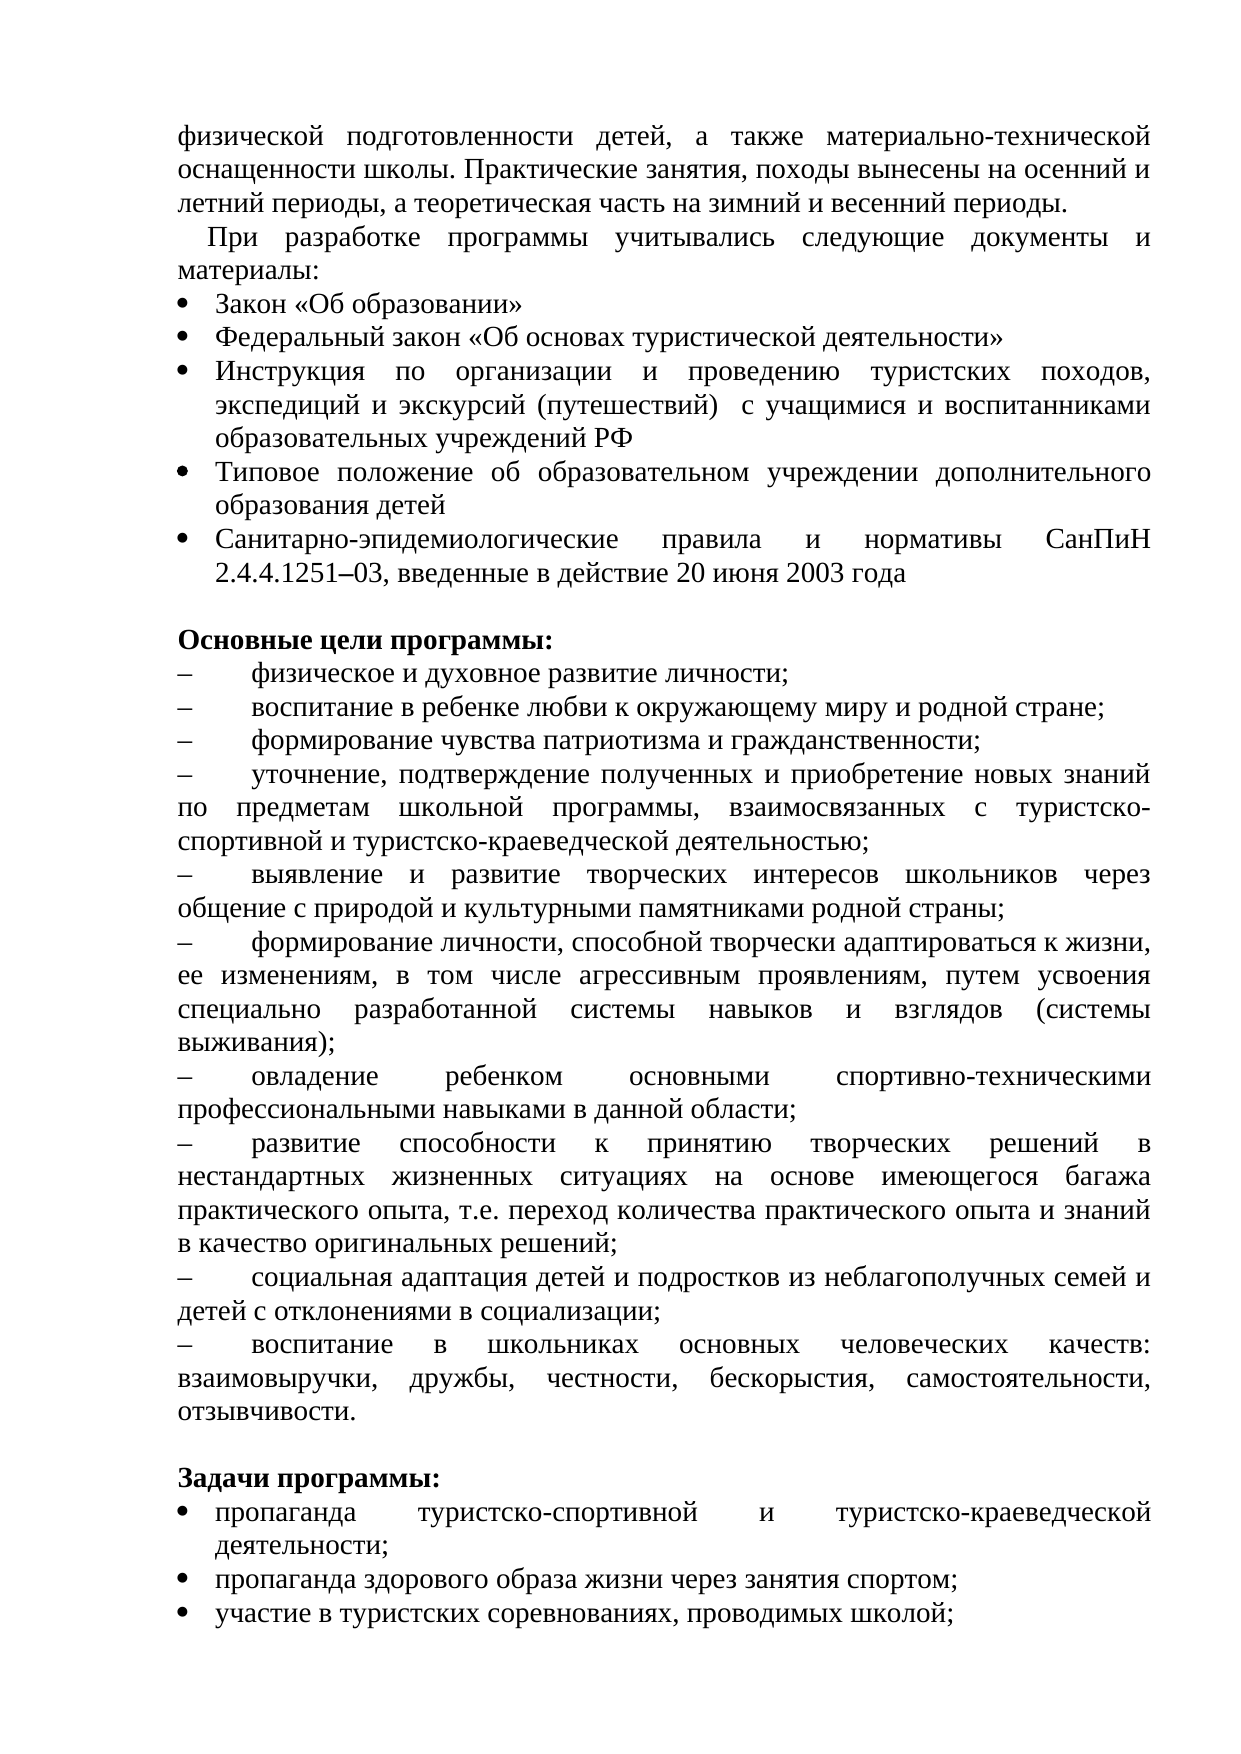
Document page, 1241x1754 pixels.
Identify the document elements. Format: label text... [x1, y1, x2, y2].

list физическое и духовное развитие личности; [177, 655, 1152, 689]
text При разработке программы учитывались следующие документы и материалы: [177, 219, 1152, 286]
list пропаганда здорового образа жизни через занятия спортом; [177, 1561, 1152, 1595]
list воспитание в ребенке любви к окружающему миру и родной стране; [177, 689, 1152, 722]
list Санитарно-эпидемиологические правила и нормативы СанПиН 2.4.4.1251–03, введенные в действие 20 июня 2003 года [177, 521, 1152, 588]
text Основные цели программы: [177, 622, 1152, 655]
list участие в туристских соревнованиях, проводимых школой; [177, 1595, 1152, 1628]
list Федеральный закон «Об основах туристической деятельности» [177, 319, 1152, 353]
list воспитание в школьниках основных человеческих качеств: взаимовыручки, дружбы, честности, бескорыстия, самостоятельности, отзывчивости. [177, 1326, 1152, 1427]
list пропаганда туристско-спортивной и туристско-краеведческой деятельности; [177, 1494, 1152, 1561]
text Задачи программы: [177, 1460, 1152, 1494]
list овладение ребенком основными спортивно-техническими профессиональными навыками в данной области; [177, 1058, 1152, 1125]
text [177, 118, 1152, 219]
list Инструкция по организации и проведению туристских походов, экспедиций и экскурсий (путешествий) с учащимися и воспитанниками образовательных учреждений РФ [177, 353, 1152, 454]
list социальная адаптация детей и подростков из неблагополучных семей и детей с отклонениями в социализации; [177, 1259, 1152, 1326]
list уточнение, подтверждение полученных и приобретение новых знаний по предметам школьной программы, взаимосвязанных с туристско-спортивной и туристско-краеведческой деятельностью; [177, 756, 1152, 857]
list формирование личности, способной творчески адаптироваться к жизни, ее изменениям, в том числе агрессивным проявлениям, путем усвоения специально разработанной системы навыков и взглядов (системы выживания); [177, 924, 1152, 1058]
list развитие способности к принятию творческих решений в нестандартных жизненных ситуациях на основе имеющегося багажа практического опыта, т.е. переход количества практического опыта и знаний в качество оригинальных решений; [177, 1125, 1152, 1259]
list Типовое положение об образовательном учреждении дополнительного образования детей [177, 454, 1152, 521]
list Закон «Об образовании» [177, 286, 1152, 319]
list выявление и развитие творческих интересов школьников через общение с природой и культурными памятниками родной страны; [177, 857, 1152, 924]
list формирование чувства патриотизма и гражданственности; [177, 722, 1152, 756]
